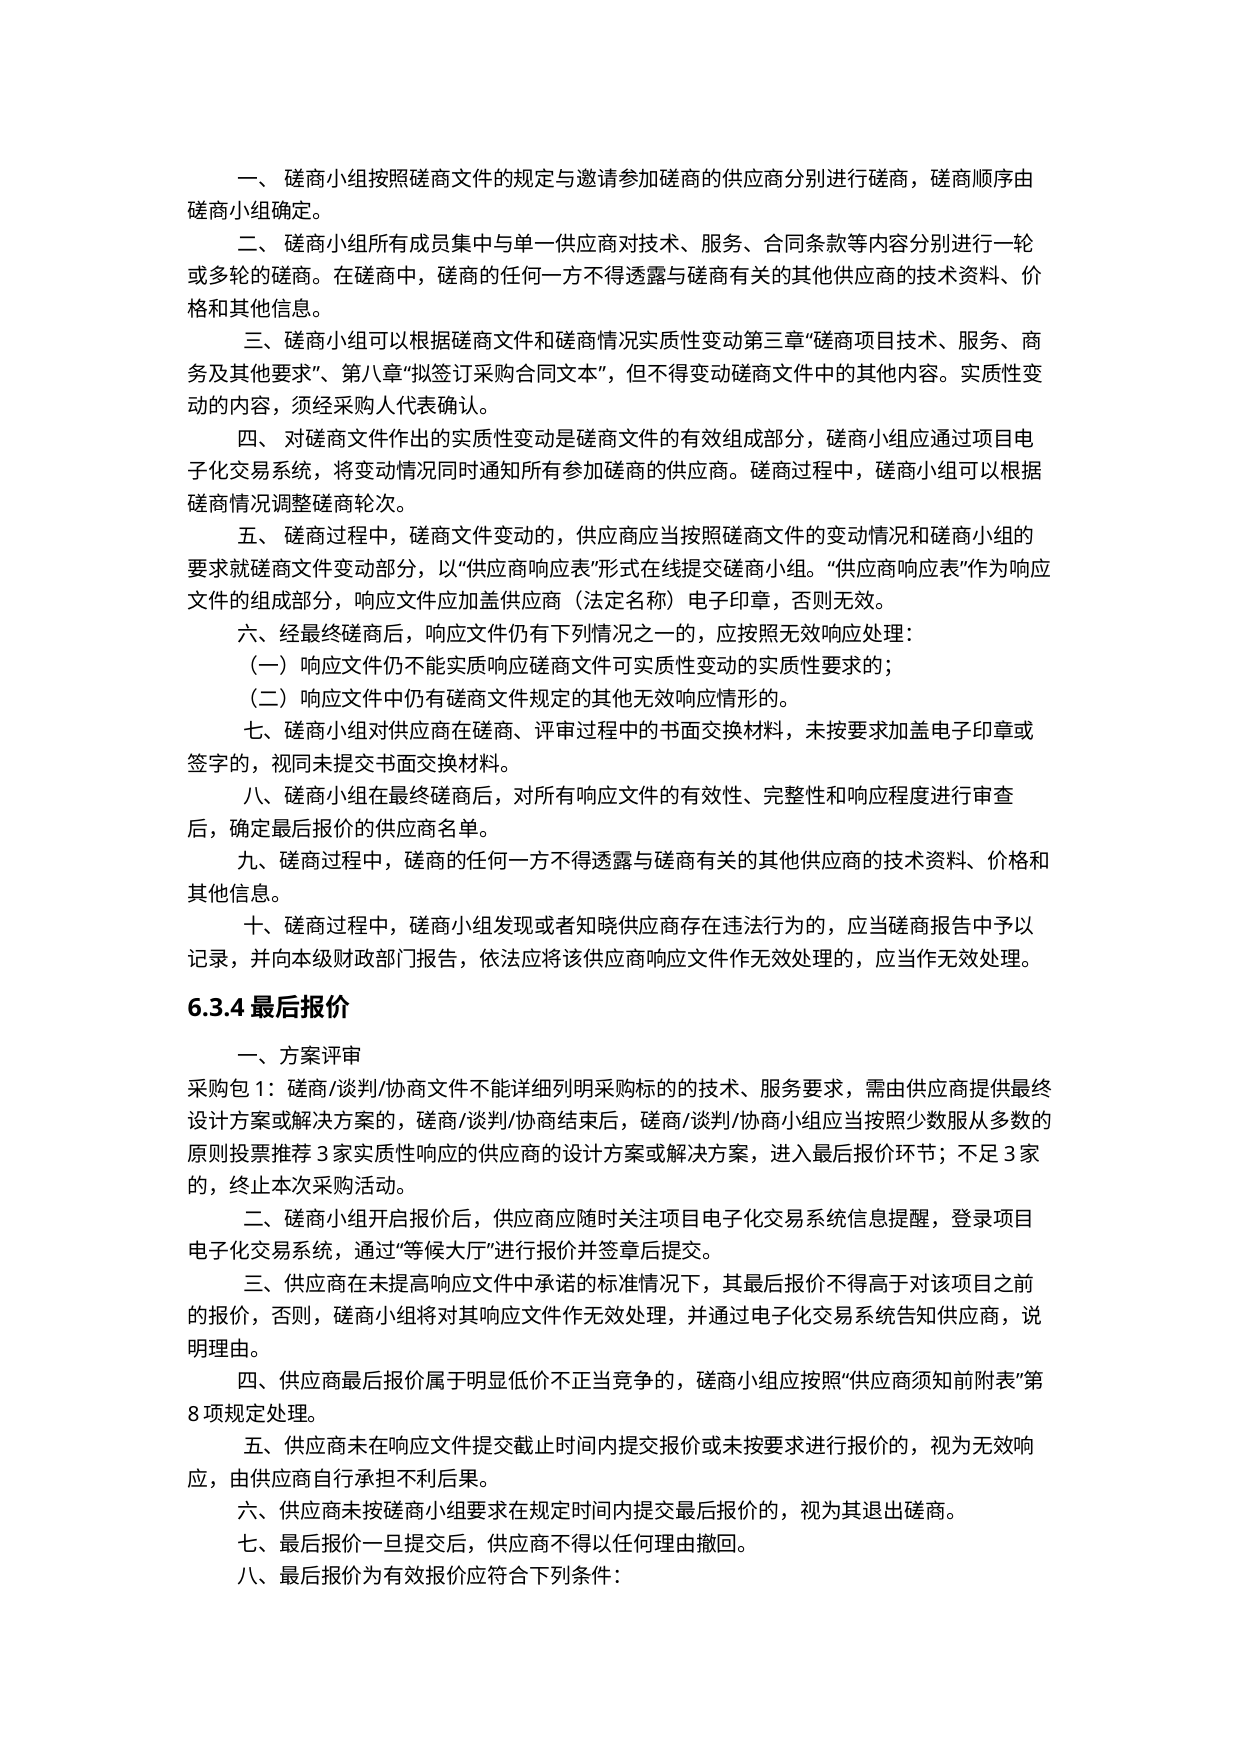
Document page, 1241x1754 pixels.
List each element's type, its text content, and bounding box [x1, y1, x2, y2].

text 五、 磋商过程中，磋商文件变动的，供应商应当按照磋商文件的变动情况和磋商小组的要求就磋商文件变动部分，以“供应商响应表”形式在线提交磋商小组。“供应商响应表”作为响应文件的组成部分，响应文件应加盖供应商（法定名称）电子印章，否则无效。 [187, 519, 1053, 617]
text 四、供应商最后报价属于明显低价不正当竞争的，磋商小组应按照“供应商须知前附表”第8项规定处理。 [187, 1364, 1053, 1429]
text 四、 对磋商文件作出的实质性变动是磋商文件的有效组成部分，磋商小组应通过项目电子化交易系统，将变动情况同时通知所有参加磋商的供应商。磋商过程中，磋商小组可以根据磋商情况调整磋商轮次。 [187, 422, 1053, 519]
text 十、磋商过程中，磋商小组发现或者知晓供应商存在违法行为的，应当磋商报告中予以记录，并向本级财政部门报告，依法应将该供应商响应文件作无效处理的，应当作无效处理。 [187, 909, 1053, 974]
text 采购包1：磋商/谈判/协商文件不能详细列明采购标的的技术、服务要求，需由供应商提供最终设计方案或解决方案的，磋商/谈判/协商结束后，磋商/谈判/协商小组应当按照少数服从多数的原则投票推荐3家实质性响应的供应商的设计方案或解决方案，进入最后报价环节；不足3家的，终止本次采购活动。 [187, 1072, 1053, 1202]
text 六、供应商未按磋商小组要求在规定时间内提交最后报价的，视为其退出磋商。 [187, 1494, 1053, 1527]
text 八、磋商小组在最终磋商后，对所有响应文件的有效性、完整性和响应程度进行审查后，确定最后报价的供应商名单。 [187, 779, 1053, 844]
text 二、 磋商小组所有成员集中与单一供应商对技术、服务、合同条款等内容分别进行一轮或多轮的磋商。在磋商中，磋商的任何一方不得透露与磋商有关的其他供应商的技术资料、价格和其他信息。 [187, 227, 1053, 324]
text （二）响应文件中仍有磋商文件规定的其他无效响应情形的。 [187, 682, 1053, 714]
text 九、磋商过程中，磋商的任何一方不得透露与磋商有关的其他供应商的技术资料、价格和其他信息。 [187, 844, 1053, 909]
text 六、经最终磋商后，响应文件仍有下列情况之一的，应按照无效响应处理： [187, 617, 1053, 649]
text 五、供应商未在响应文件提交截止时间内提交报价或未按要求进行报价的，视为无效响应，由供应商自行承担不利后果。 [187, 1429, 1053, 1494]
text 八、最后报价为有效报价应符合下列条件： [187, 1559, 1053, 1592]
text 三、磋商小组可以根据磋商文件和磋商情况实质性变动第三章“磋商项目技术、服务、商务及其他要求”、第八章“拟签订采购合同文本”，但不得变动磋商文件中的其他内容。实质性变动的内容，须经采购人代表确认。 [187, 324, 1053, 422]
text 七、最后报价一旦提交后，供应商不得以任何理由撤回。 [187, 1527, 1053, 1559]
text 三、供应商在未提高响应文件中承诺的标准情况下，其最后报价不得高于对该项目之前的报价，否则，磋商小组将对其响应文件作无效处理，并通过电子化交易系统告知供应商，说明理由。 [187, 1267, 1053, 1364]
text 二、磋商小组开启报价后，供应商应随时关注项目电子化交易系统信息提醒，登录项目电子化交易系统，通过“等候大厅”进行报价并签章后提交。 [187, 1202, 1053, 1267]
text 一、方案评审 [187, 1039, 1053, 1072]
text 七、磋商小组对供应商在磋商、评审过程中的书面交换材料，未按要求加盖电子印章或签字的，视同未提交书面交换材料。 [187, 714, 1053, 779]
text 一、 磋商小组按照磋商文件的规定与邀请参加磋商的供应商分别进行磋商，磋商顺序由磋商小组确定。 [187, 162, 1053, 227]
text 6.3.4最后报价 [187, 974, 1053, 1039]
text （一）响应文件仍不能实质响应磋商文件可实质性变动的实质性要求的； [187, 649, 1053, 682]
